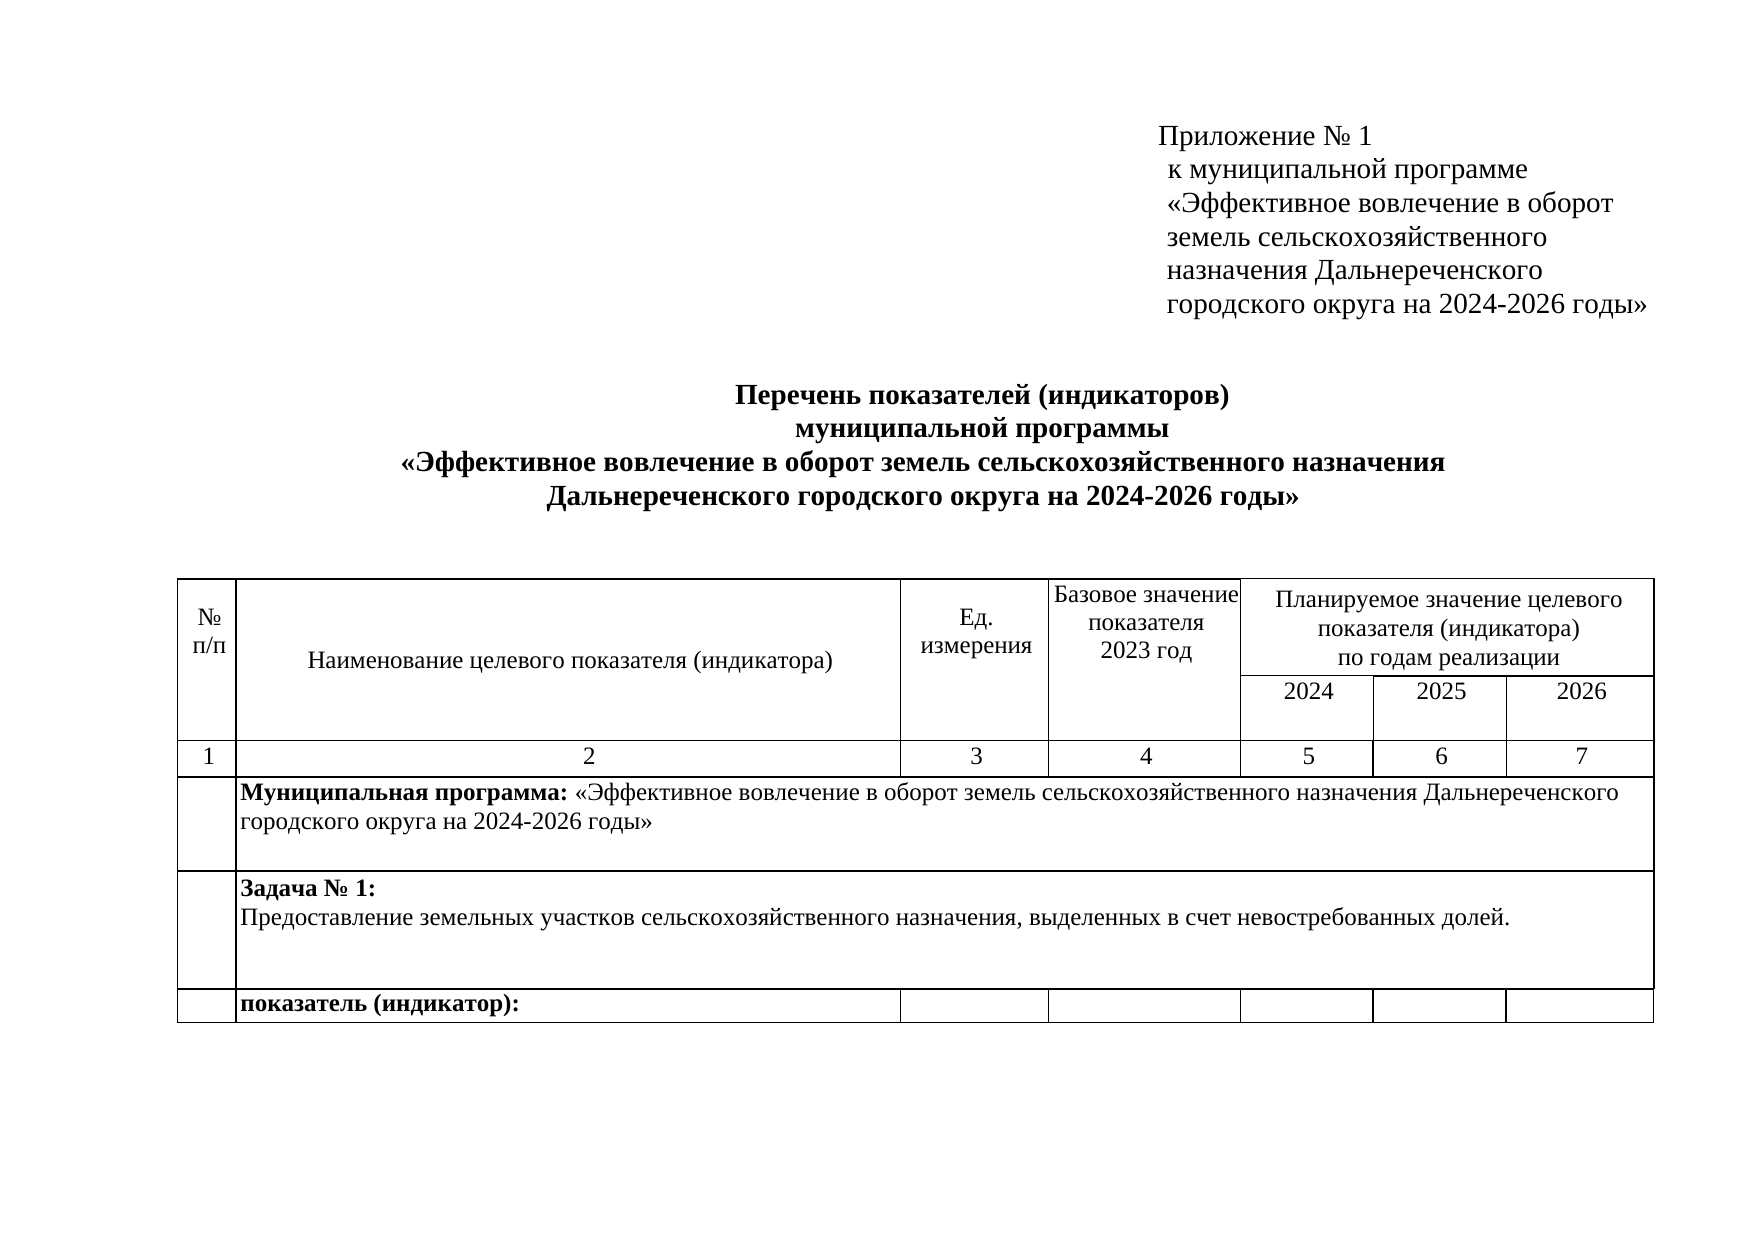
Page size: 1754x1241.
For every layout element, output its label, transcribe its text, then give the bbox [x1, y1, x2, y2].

table_header № п/п [178, 580, 235, 739]
table_cell Задача № 1: Предоставление земельных участков сельскохозяйственного назначения, выделенных в счет невостребованных долей. [237, 872, 1653, 988]
table_cell 5 [1241, 741, 1372, 776]
table_cell 2025 [1374, 677, 1506, 739]
table_cell 2 [237, 741, 900, 776]
table_cell [901, 990, 1048, 1021]
text Приложение № 1 [1063, 118, 1669, 152]
table_cell [178, 872, 235, 988]
table_cell [1241, 990, 1372, 1021]
table_cell Муниципальная программа: «Эффективное вовлечение в оборот земель сельскохозяйственного назначения Дальнереченского городского округа на 2024-2026 годы» [237, 778, 1653, 870]
table_cell 7 [1507, 741, 1653, 776]
text «Эффективное вовлечение в оборот земель сельскохозяйственного назначения Дальнереченского городского округа на 2024-2026 годы» [177, 444, 1669, 511]
table_cell 2026 [1507, 677, 1653, 739]
table_header Наименование целевого показателя (индикатора) [237, 580, 900, 739]
table_header Ед. измерения [901, 580, 1048, 739]
table_header Базовое значение показателя 2023 год [1049, 580, 1240, 739]
table_header Планируемое значение целевого показателя (индикатора) по годам реализации [1241, 579, 1653, 675]
text к муниципальной программе «Эффективное вовлечение в оборот земель сельскохозяйственного назначения Дальнереченского городского округа на 2024-2026 годы» [1167, 152, 1669, 319]
table_cell [1049, 990, 1240, 1021]
table_cell [178, 807, 235, 870]
table_cell 4 [1049, 741, 1240, 776]
table_cell 2024 [1241, 676, 1373, 739]
table_cell 1 [178, 741, 235, 776]
text Перечень показателей (индикаторов) [177, 377, 1669, 411]
table_cell 3 [901, 741, 1048, 776]
table_cell показатель (индикатор): [237, 990, 900, 1021]
table_cell [178, 778, 235, 807]
text муниципальной программы [177, 411, 1669, 444]
table_cell [178, 990, 235, 1021]
table_cell [1507, 990, 1653, 1021]
table_cell [1374, 990, 1505, 1021]
